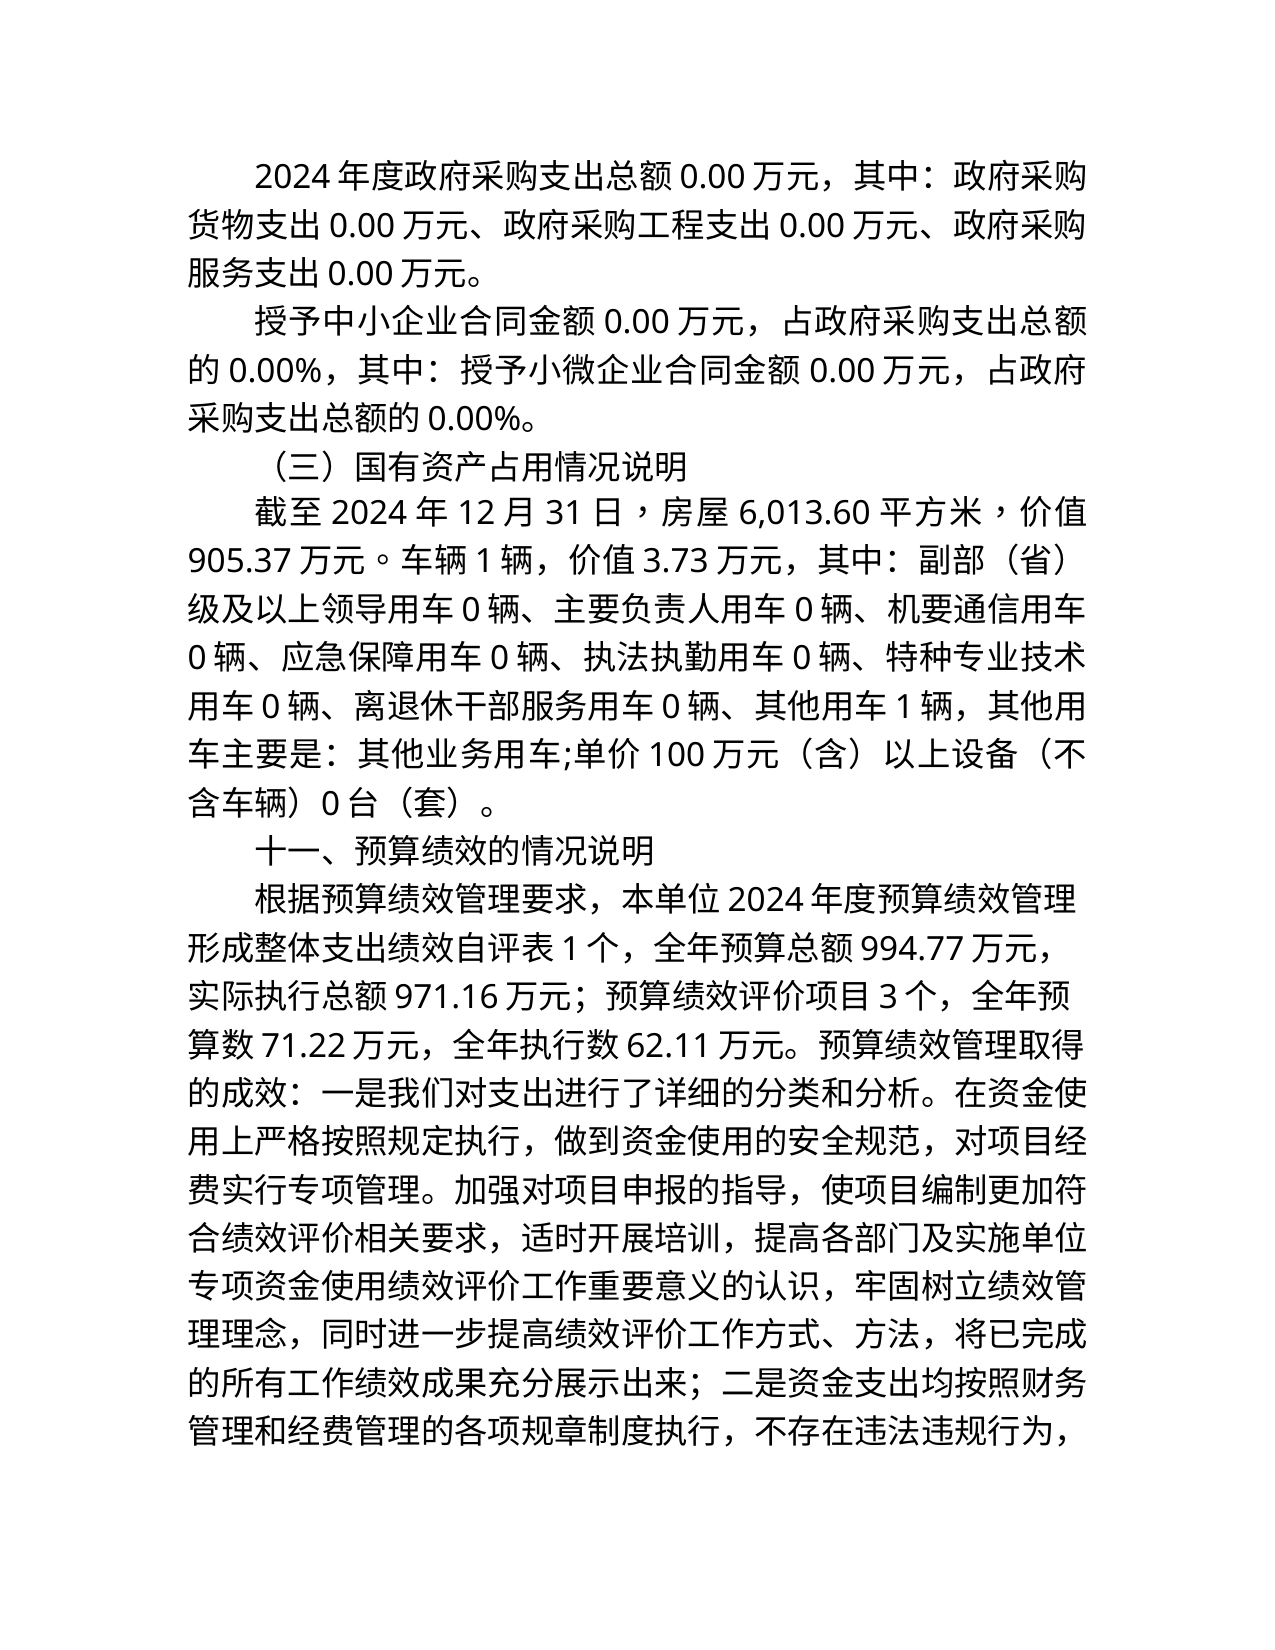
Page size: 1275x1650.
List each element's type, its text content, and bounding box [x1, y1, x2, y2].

text 十一、预算绩效的情况说明 [187, 825, 1087, 873]
text （三）国有资产占用情况说明 [187, 441, 1087, 489]
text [187, 873, 1087, 1453]
text 截至2024年12月31日，房屋6,013.60平方米，价值905.37万元。车辆1辆，价值3.73万元，其中：副部（省）级及以上领导用车0辆、主要负责人用车0辆、机要通信用车0辆、应急保障用车0辆、执法执勤用车0辆、特种专业技术用车0辆、离退休干部服务用车0辆、其他用车1辆，其他用车主要是：其他业务用车;单价100万元（含）以上设备（不含车辆）0台（套）。 [187, 489, 1087, 825]
text 2024年度政府采购支出总额0.00万元，其中：政府采购货物支出0.00万元、政府采购工程支出0.00万元、政府采购服务支出0.00万元。 [187, 150, 1087, 295]
text 授予中小企业合同金额0.00万元，占政府采购支出总额的0.00%，其中：授予小微企业合同金额0.00万元，占政府采购支出总额的0.00%。 [187, 295, 1087, 441]
